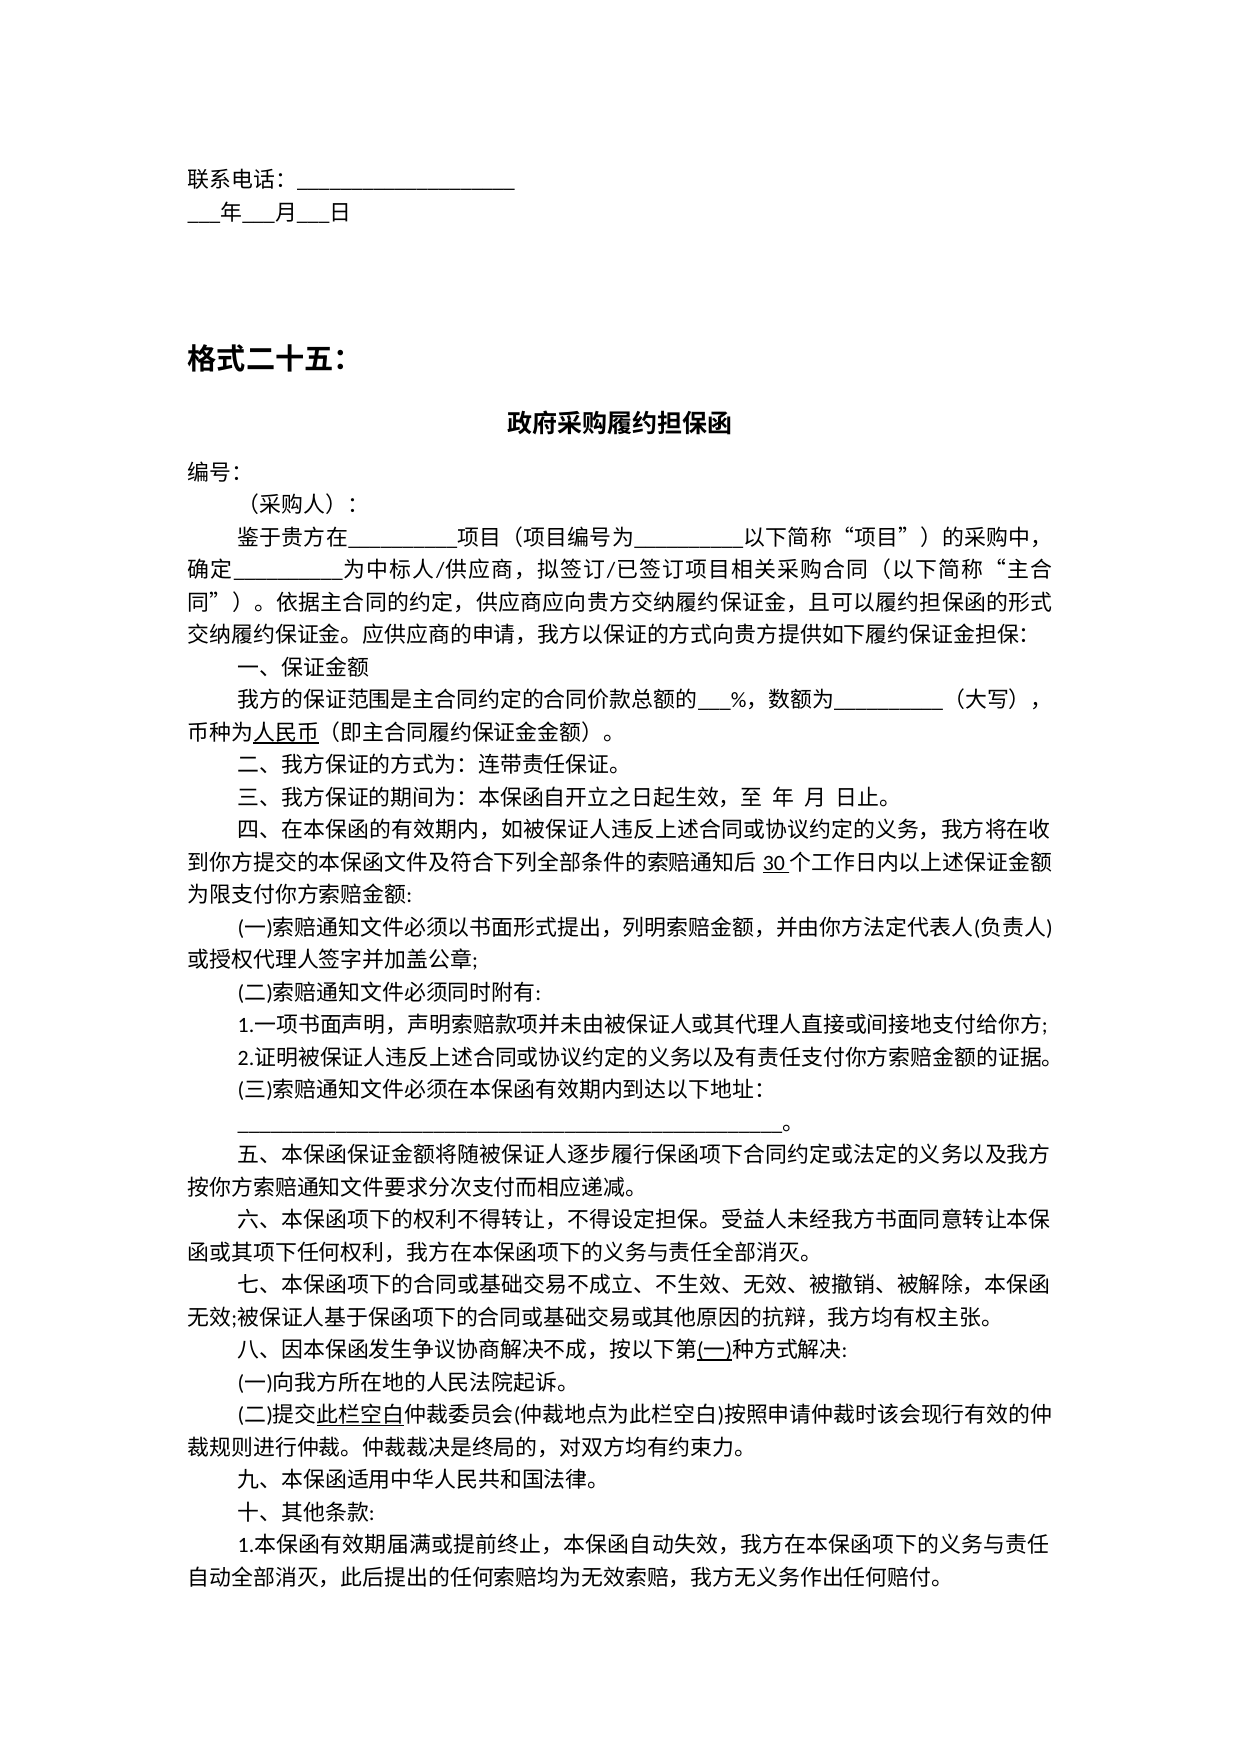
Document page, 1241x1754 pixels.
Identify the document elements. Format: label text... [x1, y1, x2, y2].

text 二、我方保证的方式为：连带责任保证。 [187, 747, 1053, 779]
text (二)索赔通知文件必须同时附有: [187, 974, 1053, 1007]
text 政府采购履约担保函 [187, 389, 1053, 454]
text (一)向我方所在地的人民法院起诉。 [187, 1364, 1053, 1397]
text 格式二十五： [187, 324, 1053, 389]
text 1.本保函有效期届满或提前终止，本保函自动失效，我方在本保函项下的义务与责任自动全部消灭，此后提出的任何索赔均为无效索赔，我方无义务作出任何赔付。 [187, 1527, 1053, 1592]
text (一)索赔通知文件必须以书面形式提出，列明索赔金额，并由你方法定代表人(负责人)或授权代理人签字并加盖公章; [187, 909, 1053, 974]
text 三、我方保证的期间为：本保函自开立之日起生效，至 年 月 日止。 [187, 779, 1053, 812]
text 五、本保函保证金额将随被保证人逐步履行保函项下合同约定或法定的义务以及我方按你方索赔通知文件要求分次支付而相应递减。 [187, 1137, 1053, 1202]
text __________________________________________________。 [187, 1104, 1053, 1137]
text 九、本保函适用中华人民共和国法律。 [187, 1462, 1053, 1494]
text 编号： [187, 454, 1053, 487]
text 六、本保函项下的权利不得转让，不得设定担保。受益人未经我方书面同意转让本保函或其项下任何权利，我方在本保函项下的义务与责任全部消灭。 [187, 1202, 1053, 1267]
text 我方的保证范围是主合同约定的合同价款总额的___%，数额为__________（大写），币种为人民币（即主合同履约保证金金额）。 [187, 682, 1053, 747]
text 八、因本保函发生争议协商解决不成，按以下第(一)种方式解决: [187, 1332, 1053, 1364]
text 一、保证金额 [187, 649, 1053, 682]
text 七、本保函项下的合同或基础交易不成立、不生效、无效、被撤销、被解除，本保函无效;被保证人基于保函项下的合同或基础交易或其他原因的抗辩，我方均有权主张。 [187, 1267, 1053, 1332]
text 鉴于贵方在__________项目（项目编号为__________以下简称“项目”）的采购中，确定__________为中标人/供应商，拟签订/已签订项目相关采购合同（以下简称“主合同”）。依据主合同的约定，供应商应向贵方交纳履约保证金，且可以履约担保函的形式交纳履约保证金。应供应商的申请，我方以保证的方式向贵方提供如下履约保证金担保： [187, 519, 1053, 649]
text 十、其他条款: [187, 1494, 1053, 1527]
text 2.证明被保证人违反上述合同或协议约定的义务以及有责任支付你方索赔金额的证据。 [187, 1039, 1053, 1072]
text (三)索赔通知文件必须在本保函有效期内到达以下地址： [187, 1072, 1053, 1104]
text （采购人）： [187, 487, 1053, 519]
text 联系电话：____________________ [187, 162, 1053, 194]
text 四、在本保函的有效期内，如被保证人违反上述合同或协议约定的义务，我方将在收到你方提交的本保函文件及符合下列全部条件的索赔通知后30个工作日内以上述保证金额为限支付你方索赔金额: [187, 812, 1053, 909]
text 1.一项书面声明，声明索赔款项并未由被保证人或其代理人直接或间接地支付给你方; [187, 1007, 1053, 1039]
text (二)提交此栏空白仲裁委员会(仲裁地点为此栏空白)按照申请仲裁时该会现行有效的仲裁规则进行仲裁。仲裁裁决是终局的，对双方均有约束力。 [187, 1397, 1053, 1462]
text ___年___月___日 [187, 194, 1053, 227]
